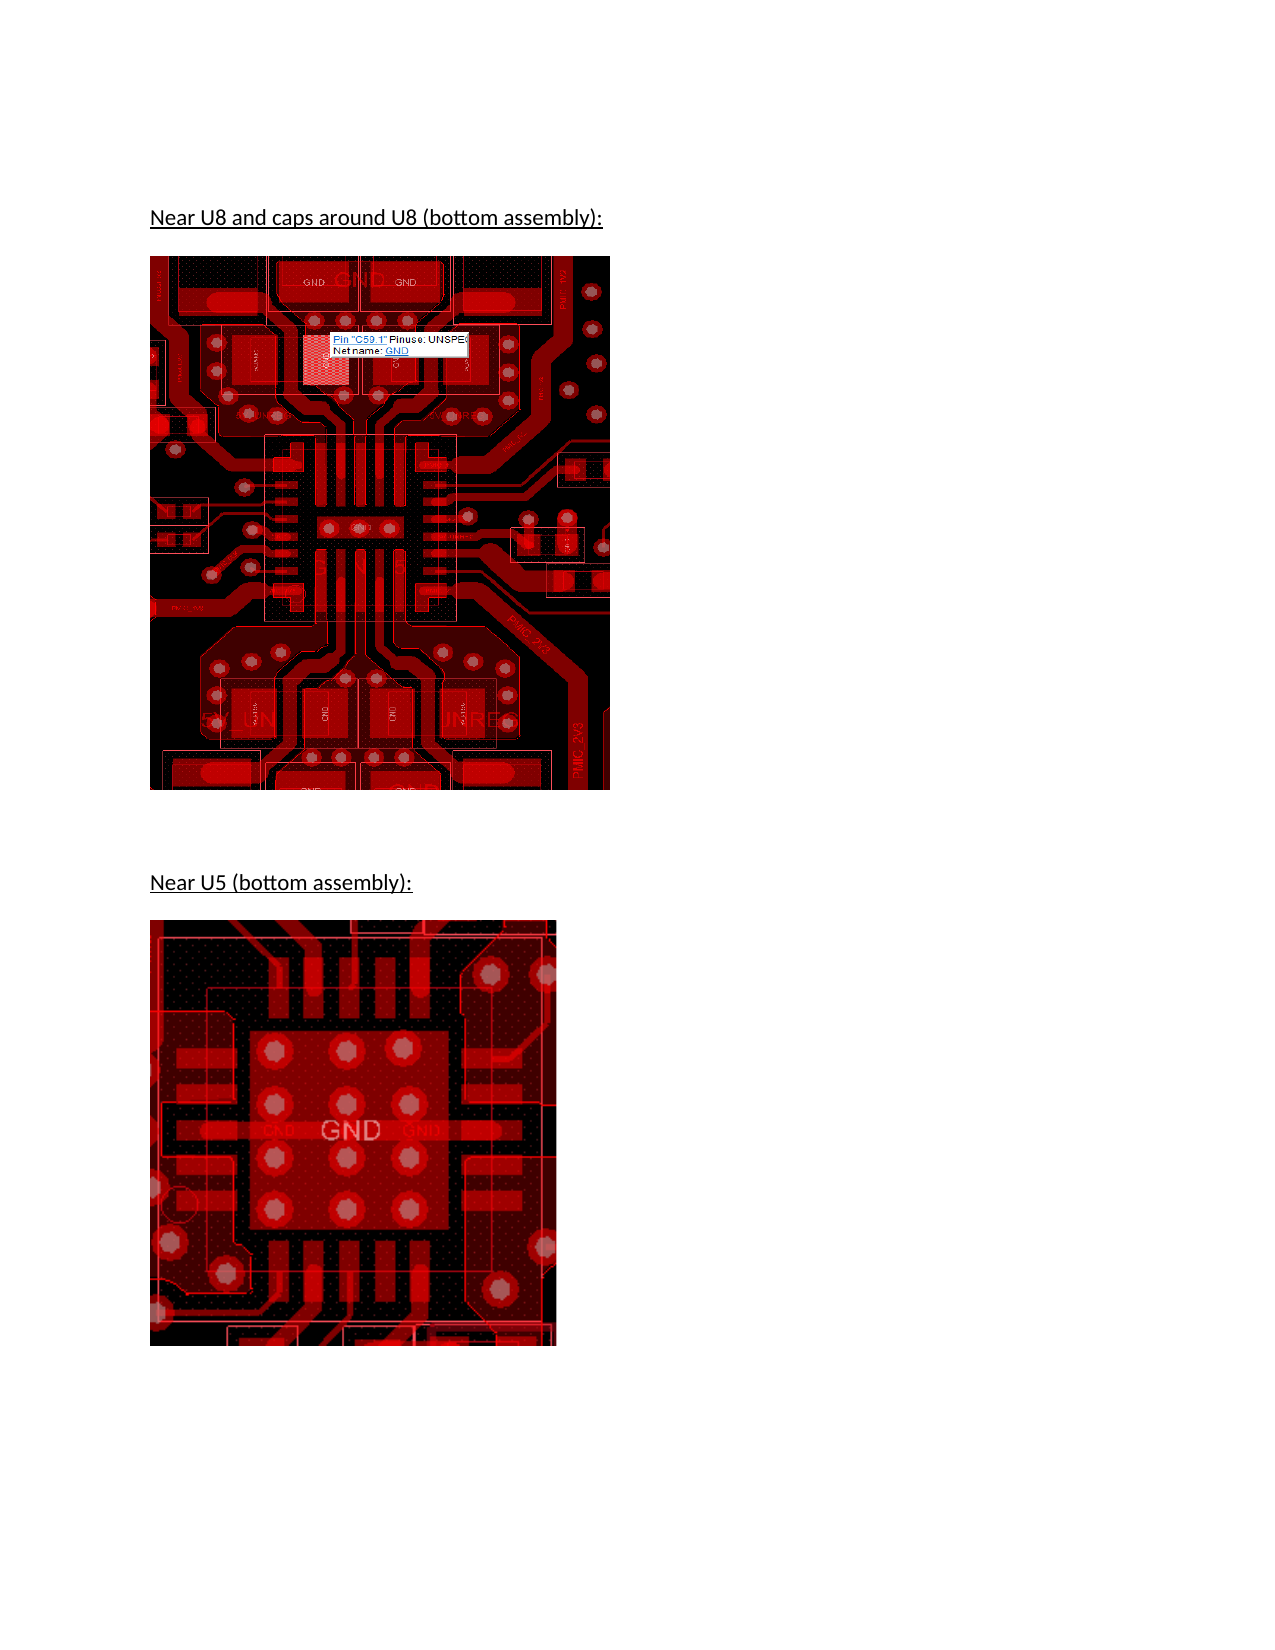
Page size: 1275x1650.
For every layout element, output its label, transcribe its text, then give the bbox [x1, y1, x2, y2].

picture [150, 256, 610, 790]
text Near U5 (bottom assembly): [150, 868, 1125, 896]
text Near U8 and caps around U8 (bottom assembly): [150, 203, 1125, 231]
picture [150, 920, 557, 1346]
